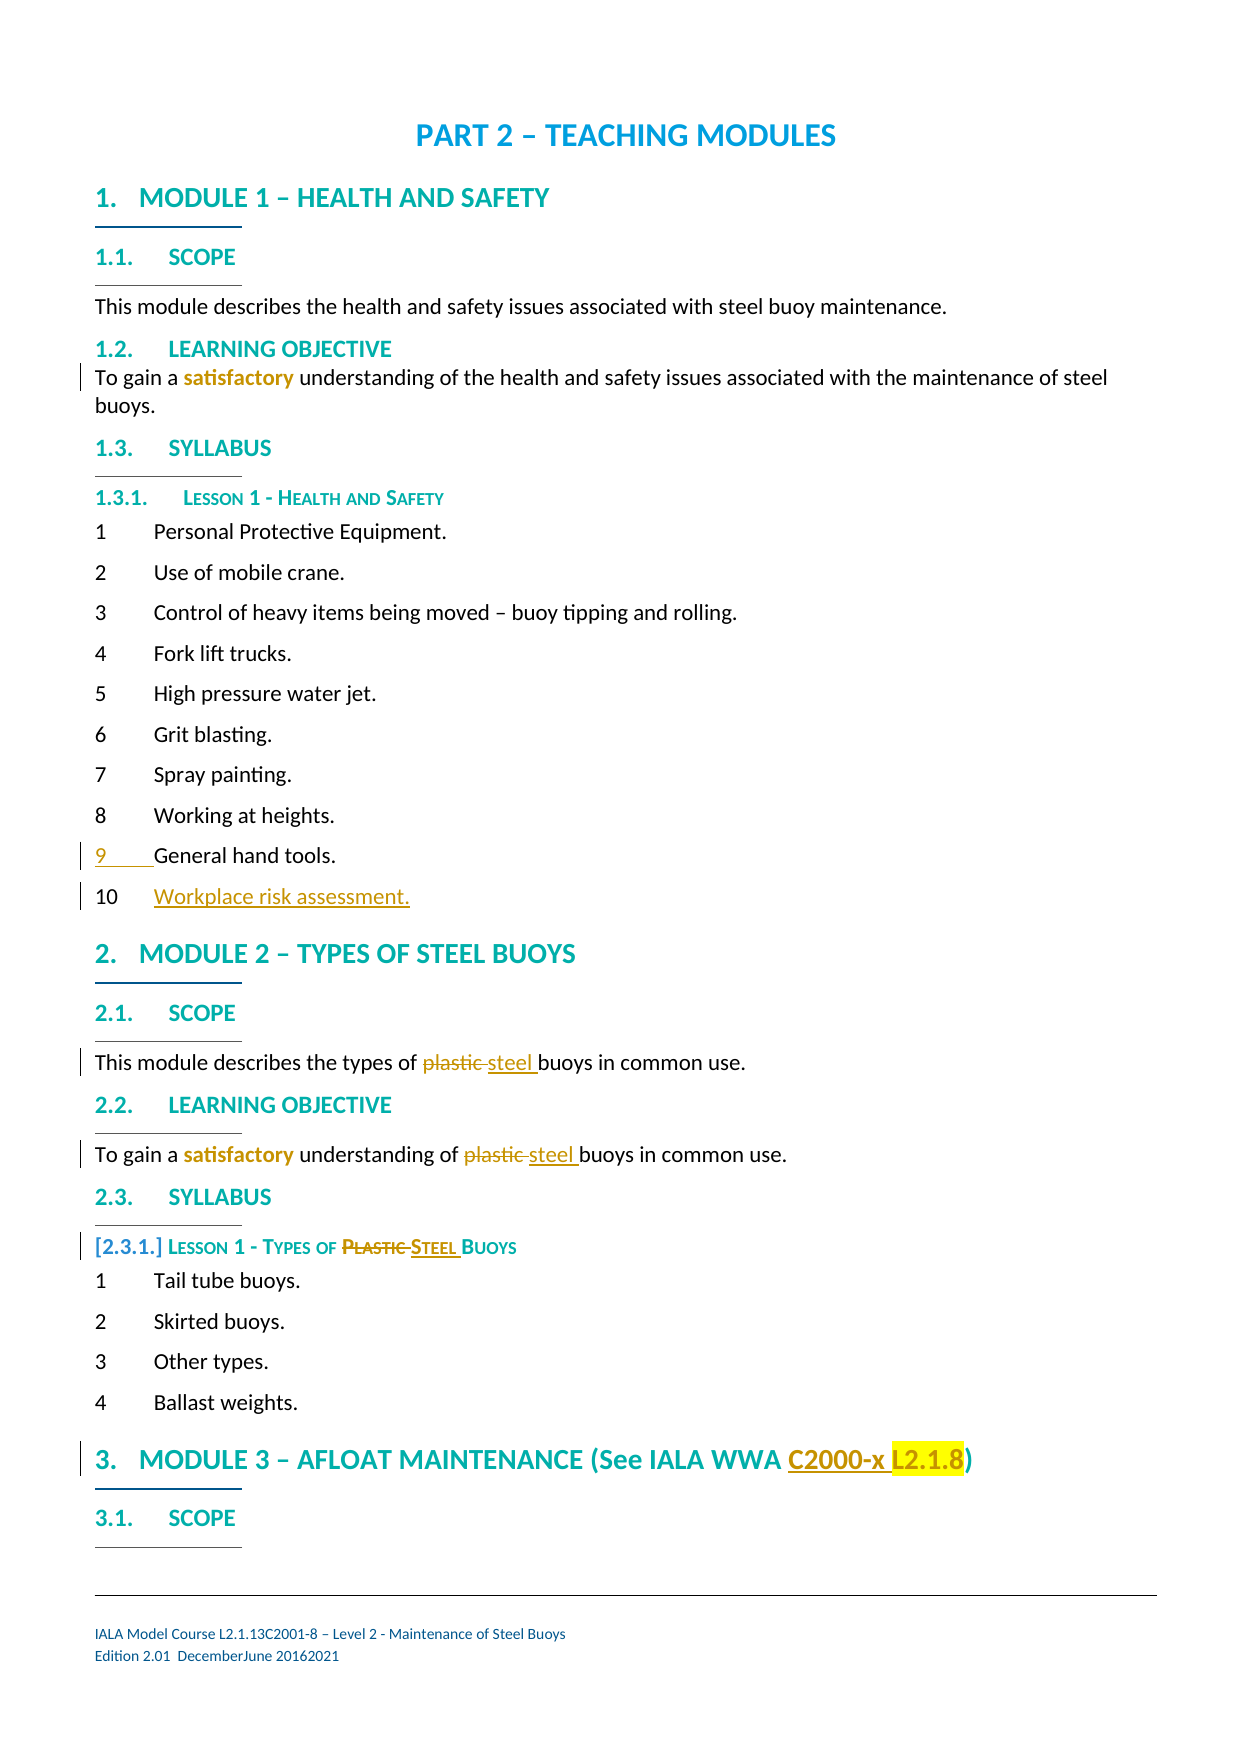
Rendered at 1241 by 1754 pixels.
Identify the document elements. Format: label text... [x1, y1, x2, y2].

list Fork lift trucks. [94, 639, 1157, 667]
list Grit blasting. [94, 720, 1157, 748]
list Skirted buoys. [94, 1307, 1157, 1335]
subtitle MODULE 2 – TYPES OF STEEL BUOYS [94, 935, 1157, 971]
subtitle Learning Objective [94, 333, 1157, 363]
text This module describes the types of buoys in common use. [94, 1048, 1157, 1076]
subtitle Scope [94, 997, 1157, 1027]
subtitle MODULE 3 – AFLOAT MAINTENANCE (See IALA WWA L2.1.8) [964, 1441, 1157, 1476]
list Working at heights. [94, 801, 1157, 829]
subtitle Lesson 1 - Health and Safety [94, 483, 1157, 511]
list High pressure water jet. [94, 679, 1157, 708]
subtitle MODULE 1 – HEALTH AND SAFETY [94, 179, 1157, 215]
subtitle Syllabus [94, 1181, 1157, 1211]
subtitle Scope [94, 241, 1157, 271]
list Personal Protective Equipment. [94, 517, 1157, 546]
text This module describes the health and safety issues associated with steel buoy maintenance. [94, 292, 1157, 320]
list Tail tube buoys. [94, 1266, 1157, 1294]
text – TEACHING MODULES [94, 113, 1157, 154]
text To gain a satisfactory understanding of buoys in common use. [94, 1140, 1157, 1168]
subtitle Syllabus [94, 432, 1157, 462]
list General hand tools. [94, 842, 1157, 870]
list Use of mobile crane. [94, 558, 1157, 586]
subtitle Lesson 1 - Types of Buoys [94, 1232, 1157, 1260]
list Spray painting. [94, 761, 1157, 789]
text To gain a satisfactory understanding of the health and safety issues associated with the maintenance of steel buoys. [94, 363, 1157, 419]
list Other types. [94, 1347, 1157, 1375]
list Ballast weights. [94, 1388, 1157, 1416]
subtitle MODULE 3 – AFLOAT MAINTENANCE (See IALA WWA L2.1.8) [94, 1441, 892, 1476]
subtitle Learning Objective [94, 1089, 1157, 1119]
subtitle Scope [94, 1502, 1157, 1533]
list Control of heavy items being moved – buoy tipping and rolling. [94, 598, 1157, 627]
